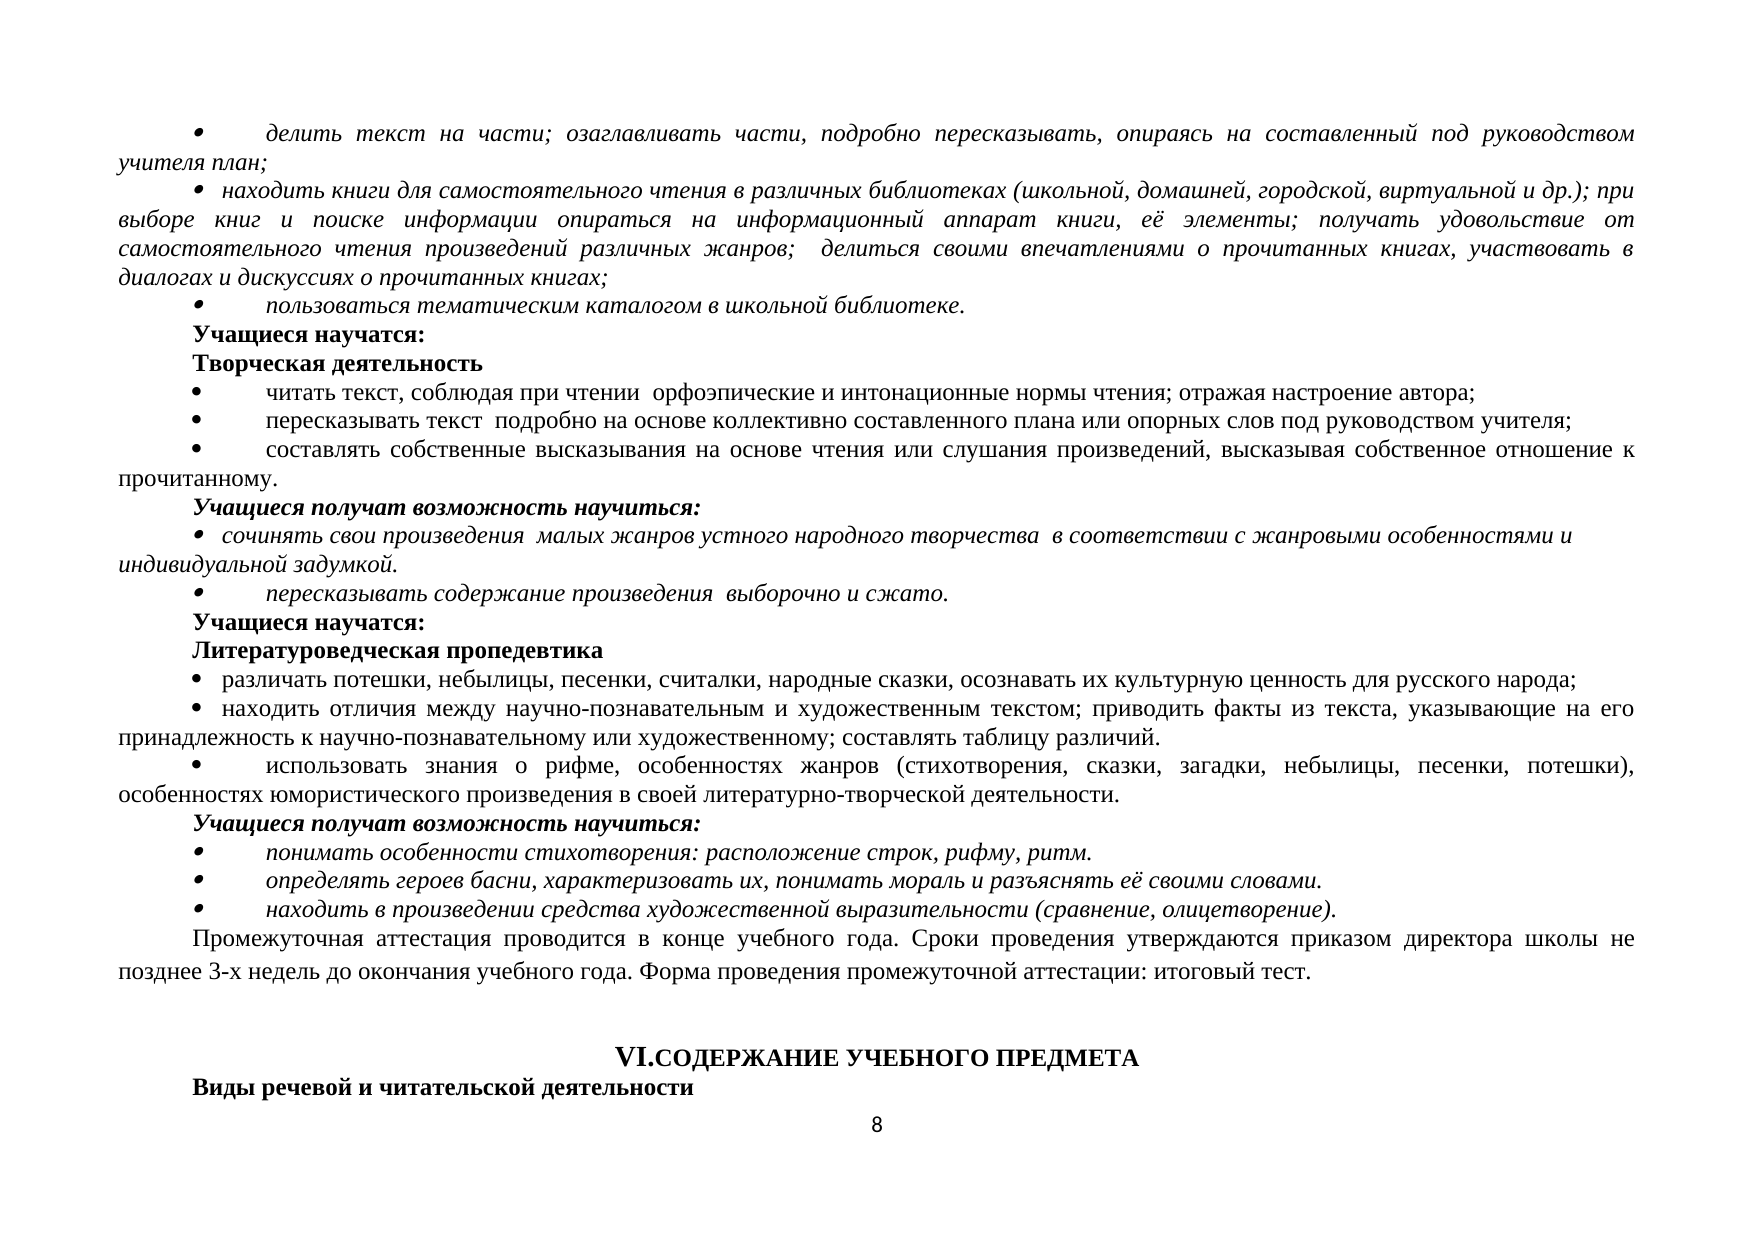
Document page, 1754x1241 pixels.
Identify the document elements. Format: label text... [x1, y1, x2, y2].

text Промежуточная аттестация проводится в конце учебного года. Сроки проведения утверждаются приказом директора школы не позднее 3-х недель до окончания учебного года. Форма проведения промежуточной аттестации: итоговый тест. [118, 923, 1636, 985]
list сочинять свои произведения малых жанров устного народного творчества в соответствии с жанровыми особенностями и индивидуальной задумкой. [118, 521, 1636, 578]
list использовать знания о рифме, особенностях жанров (стихотворения, сказки, загадки, небылицы, песенки, потешки), особенностях юмористического произведения в своей литературно-творческой деятельности. [118, 751, 1636, 808]
list находить книги для самостоятельного чтения в различных библиотеках (школьной, домашней, городской, виртуальной и др.); при выборе книг и поиске информации опираться на информационный аппарат книги, её элементы; получать удовольствие от самостоятельного чтения произведений различных жанров; делиться своими впечатлениями о прочитанных книгах, участвовать в диалогах и дискуссиях о прочитанных книгах; [118, 176, 1636, 291]
text Литературоведческая пропедевтика [118, 636, 1636, 664]
list пересказывать текст подробно на основе коллективно составленного плана или опорных слов под руководством учителя; [118, 406, 1636, 434]
text Учащиеся научатся: [118, 607, 1636, 636]
text Учащиеся получат возможность научиться: [118, 808, 1636, 837]
text Виды речевой и читательской деятельности [118, 1072, 1636, 1101]
text Творческая деятельность [118, 348, 1636, 377]
text VI.СОДЕРЖАНИЕ УЧЕБНОГО ПРЕДМЕТА [118, 1039, 1636, 1072]
list читать текст, соблюдая при чтении орфоэпические и интонационные нормы чтения; отражая настроение автора; [118, 377, 1636, 406]
list определять героев басни, характеризовать их, понимать мораль и разъяснять её своими словами. [118, 866, 1636, 894]
list находить в произведении средства художественной выразительности (сравнение, олицетворение). [118, 894, 1636, 923]
list делить текст на части; озаглавливать части, подробно пересказывать, опираясь на составленный под руководством учителя план; [118, 118, 1636, 176]
list понимать особенности стихотворения: расположение строк, рифму, ритм. [118, 837, 1636, 866]
list находить отличия между научно-познавательным и художественным текстом; приводить факты из текста, указывающие на его принадлежность к научно-познавательному или художественному; составлять таблицу различий. [118, 693, 1636, 751]
list пользоваться тематическим каталогом в школьной библиотеке. [118, 291, 1636, 319]
list различать потешки, небылицы, песенки, считалки, народные сказки, осознавать их культурную ценность для русского народа; [118, 664, 1636, 693]
text Учащиеся научатся: [118, 319, 1636, 348]
text Учащиеся получат возможность научиться: [118, 492, 1636, 521]
list составлять собственные высказывания на основе чтения или слушания произведений, высказывая собственное отношение к прочитанному. [118, 434, 1636, 492]
list пересказывать содержание произведения выборочно и сжато. [118, 578, 1636, 607]
